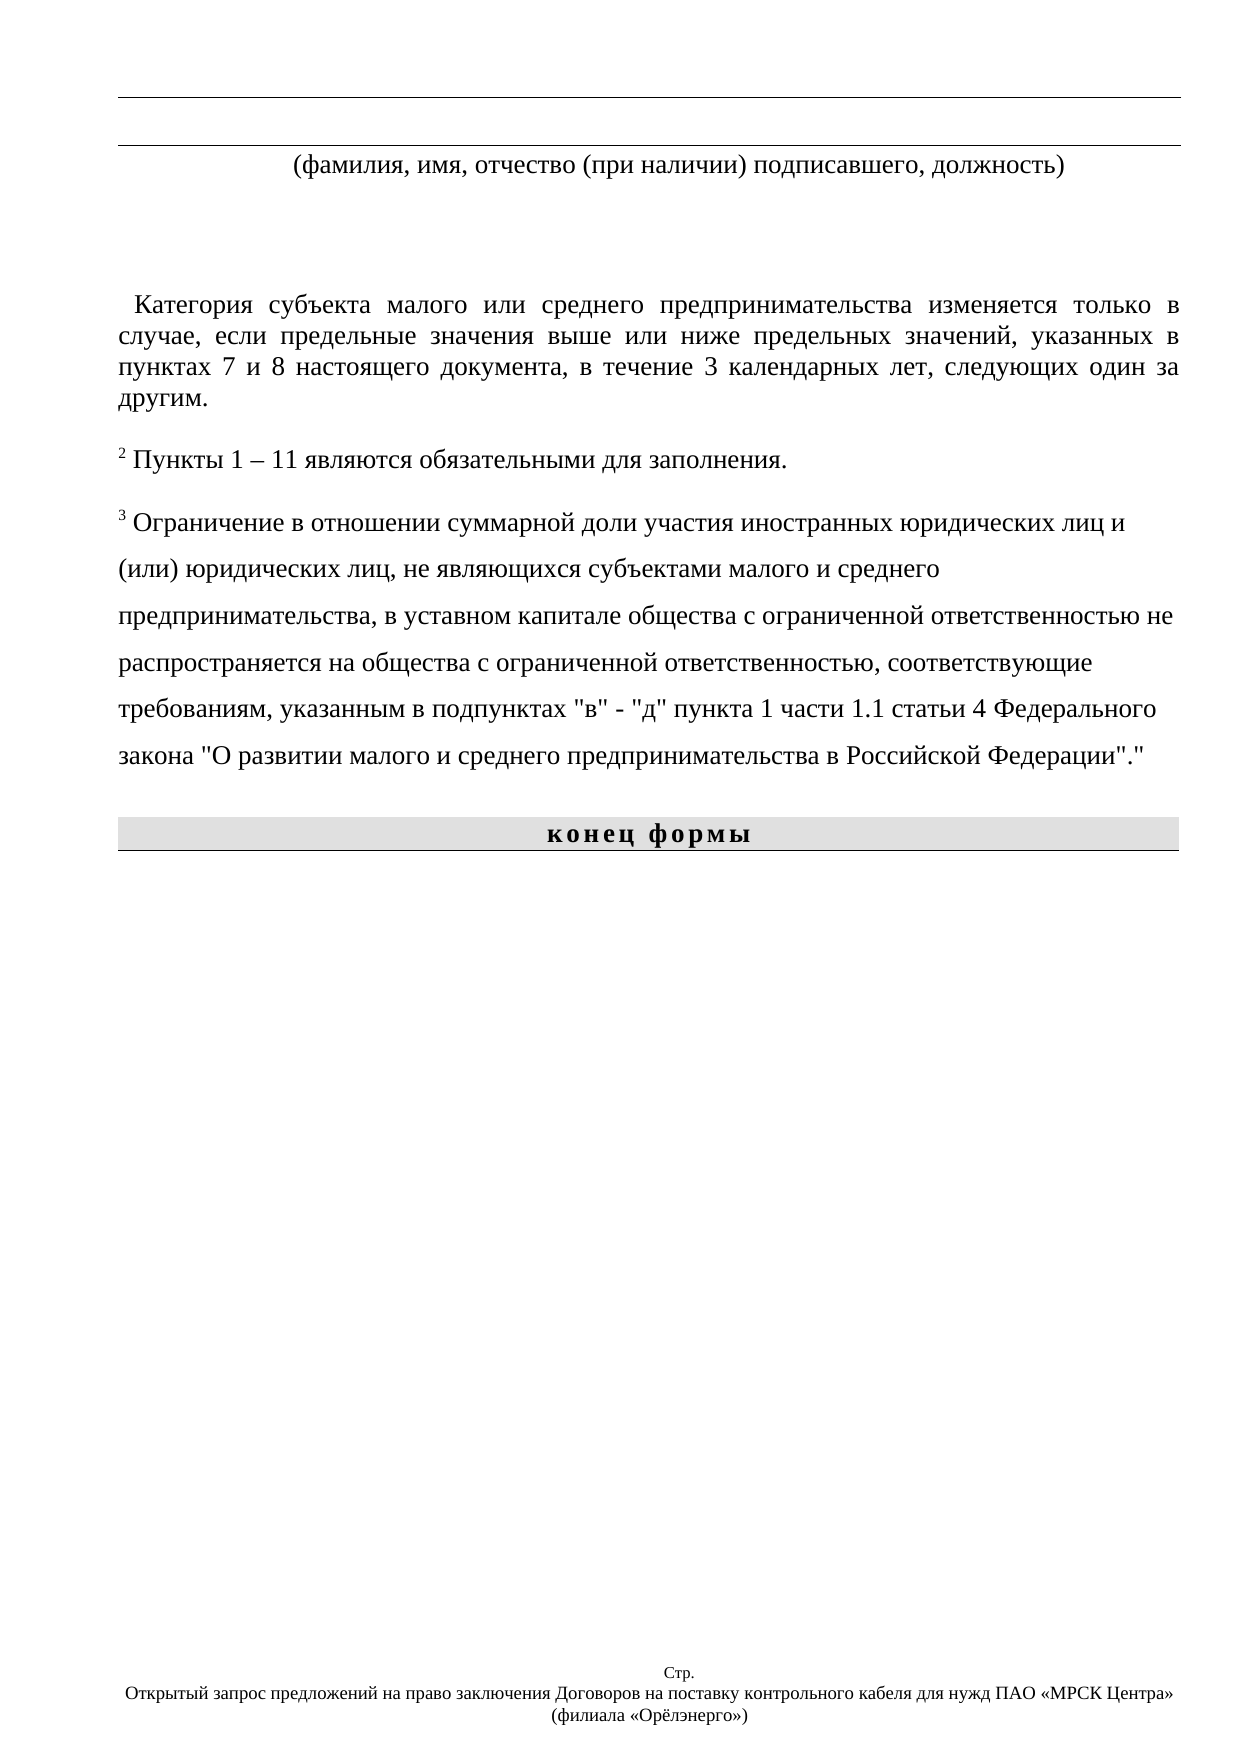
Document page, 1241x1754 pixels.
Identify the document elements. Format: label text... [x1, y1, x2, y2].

text Категория субъекта малого или среднего предпринимательства изменяется только в случае, если предельные значения выше или ниже предельных значений, указанных в пунктах 7 и 8 настоящего документа, в течение 3 календарных лет, следующих один за другим. [118, 288, 1181, 412]
text 3 Ограничение в отношении суммарной доли участия иностранных юридических лиц и (или) юридических лиц, не являющихся субъектами малого и среднего предпринимательства, в уставном капитале общества с ограниченной ответственностью не распространяется на общества с ограниченной ответственностью, соответствующие требованиям, указанным в подпунктах "в" - "д" пункта 1 части 1.1 статьи 4 Федерального закона "О развитии малого и среднего предпринимательства в Российской Федерации"." [118, 506, 1181, 770]
text конец формы [118, 817, 1179, 850]
text 2 Пункты 1 – 11 являются обязательными для заполнения. [118, 443, 1181, 475]
text (фамилия, имя, отчество (при наличии) подписавшего, должность) [118, 146, 1181, 179]
